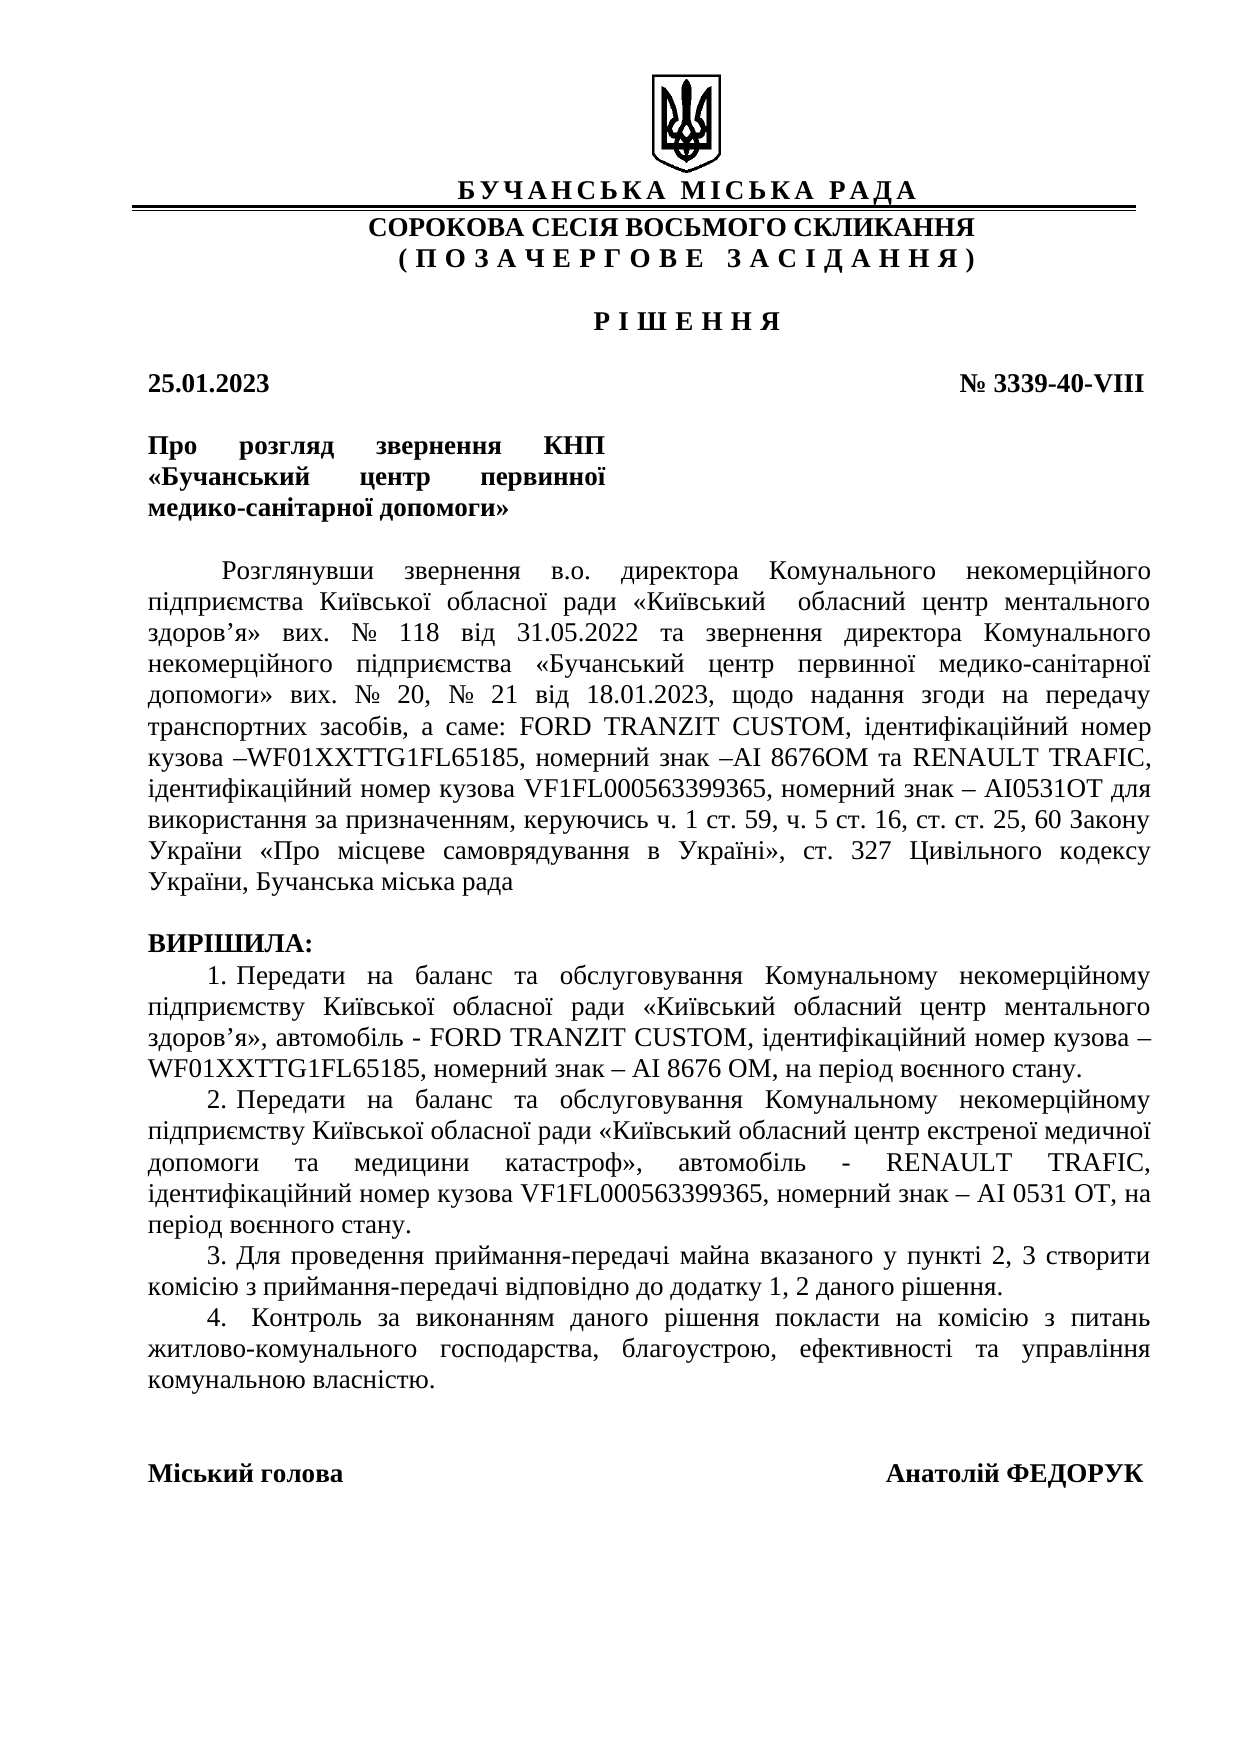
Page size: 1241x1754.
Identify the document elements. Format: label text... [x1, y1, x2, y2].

list Для проведення приймання-передачі майна вказаного у пункті 2, 3 створити комісію з приймання-передачі відповідно до додатку 1, 2 даного рішення. [148, 1239, 1152, 1301]
text 25.01.2023 № 3339-40-VIII [148, 367, 1152, 398]
text (ПОЗАЧЕРГОВЕ ЗАСІДАННЯ) [148, 242, 1152, 273]
list Передати на баланс та обслуговування Комунальному некомерційному підприємству Київської обласної ради «Київський обласний центр екстреної медичної допомоги та медицини катастроф», автомобіль - RENAULT TRAFIC, ідентифікаційний номер кузова VF1FL000563399365, номерний знак – АІ 0531 ОТ, на період воєнного стану. [148, 1083, 1152, 1239]
table_header СОРОКОВА СЕСІЯ ВОСЬМОГО СКЛИКАННЯ [132, 211, 1136, 242]
text Про розгляд звернення КНП «Бучанський центр первинної медико-санітарної допомоги» [148, 429, 605, 523]
list Передати на баланс та обслуговування Комунальному некомерційному підприємству Київської обласної ради «Київський обласний центр ментального здоров’я», автомобіль - FORD TRANZIT CUSTOM, ідентифікаційний номер кузова –WF01XXTTG1FL65185, номерний знак – АІ 8676 ОМ, на період воєнного стану. [148, 959, 1152, 1083]
picture [650, 73, 723, 174]
text РІШЕННЯ [148, 305, 1152, 336]
text БУЧАНСЬКА МІСЬКА РАДА [148, 174, 1152, 205]
list Контроль за виконанням даного рішення покласти на комісію з питань житлово-комунального господарства, благоустрою, ефективності та управління комунальною власністю. [148, 1301, 1152, 1395]
text ВИРІШИЛА: [148, 928, 1152, 959]
text Міський голова Анатолій ФЕДОРУК [148, 1457, 1152, 1488]
text Розглянувши звернення в.о. директора Комунального некомерційного підприємства Київської обласної ради «Київський обласний центр ментального здоров’я» вих. № 118 від 31.05.2022 та звернення директора Комунального некомерційного підприємства «Бучанський центр первинної медико-санітарної допомоги» вих. № 20, № 21 від 18.01.2023, щодо надання згоди на передачу транспортних засобів, а саме: FORD TRANZIT CUSTOM, ідентифікаційний номер кузова –WF01XXTTG1FL65185, номерний знак –АІ 8676ОМ та RENAULT TRAFIC, ідентифікаційний номер кузова VF1FL000563399365, номерний знак – АІ0531ОТ для використання за призначенням, керуючись ч. 1 ст. 59, ч. 5 ст. 16, ст. ст. 25, 60 Закону України «Про місцеве самоврядування в Україні», ст. 327 Цивільного кодексу України, Бучанська міська рада [148, 554, 1152, 896]
